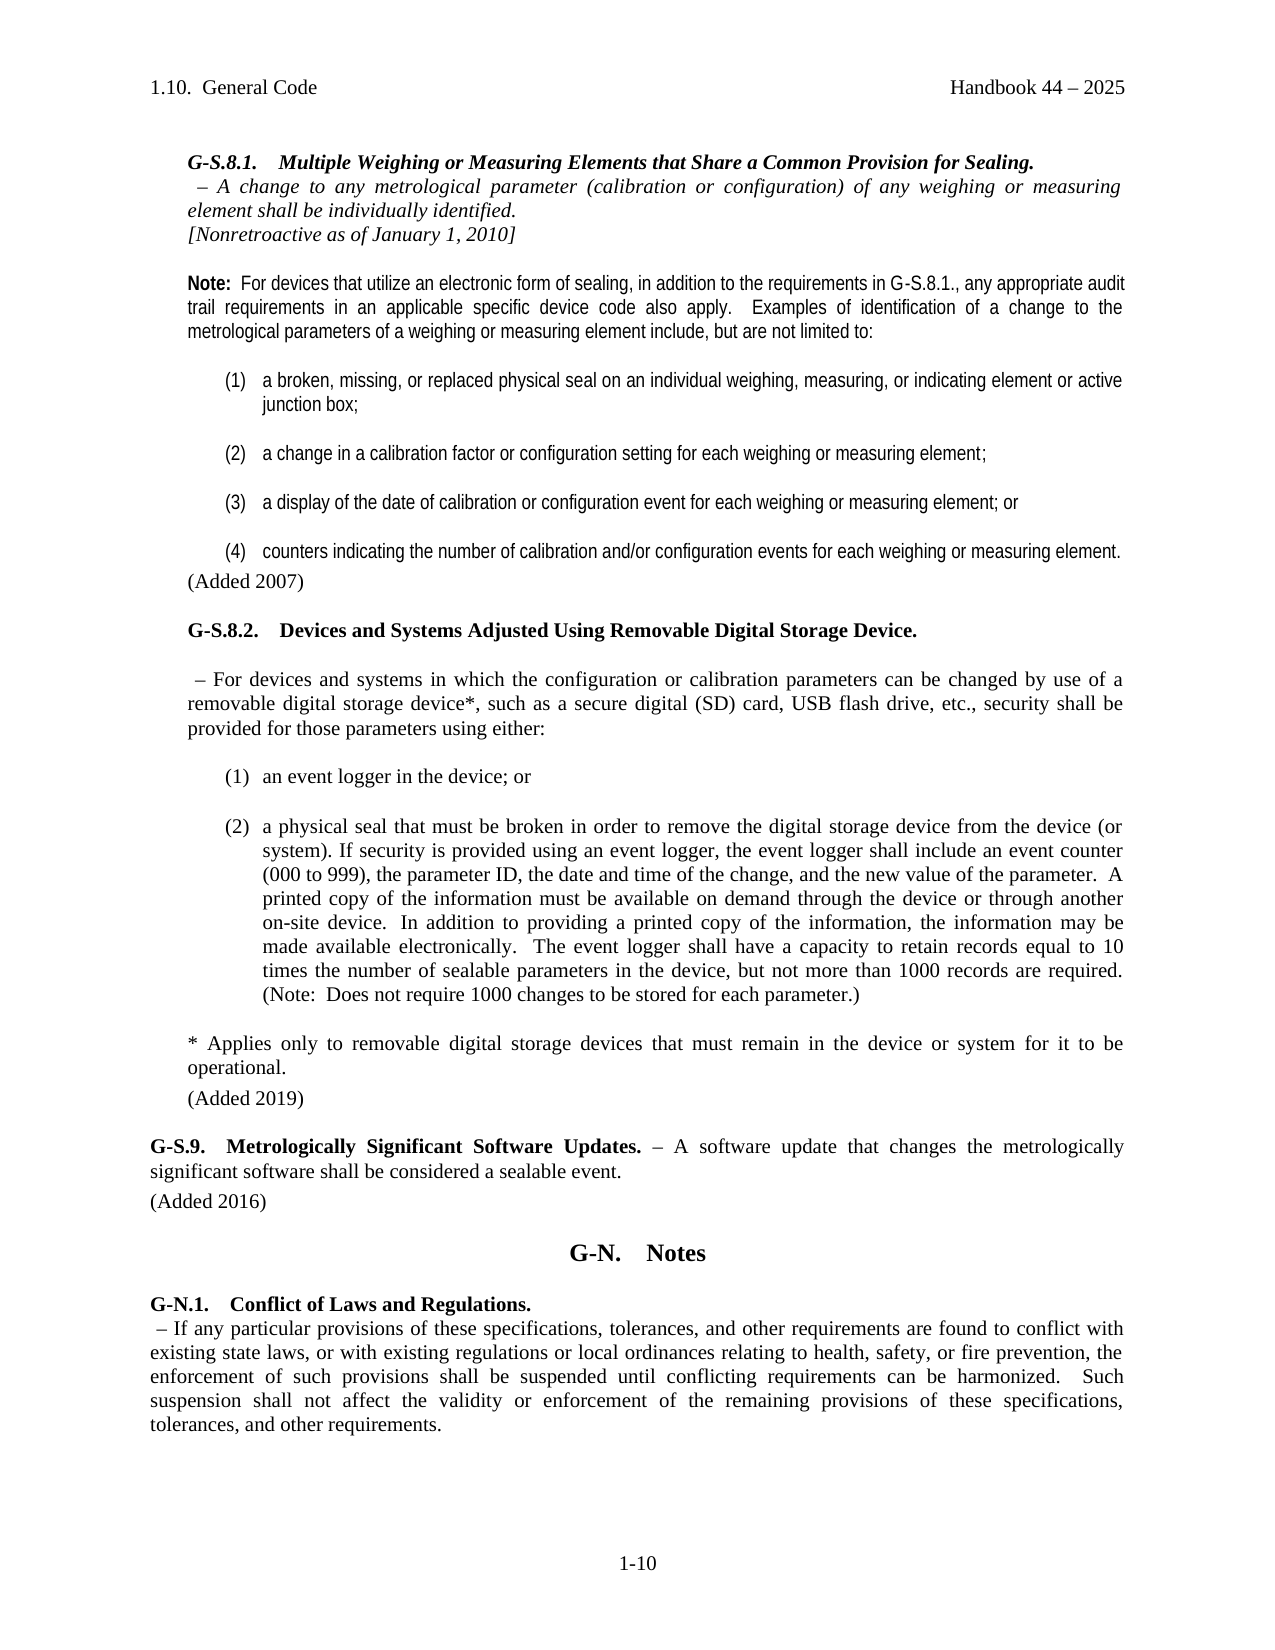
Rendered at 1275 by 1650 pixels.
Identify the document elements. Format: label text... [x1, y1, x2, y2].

text G-S.9. Metrologically Significant Software Updates. – A software update that changes the metrologically significant software shall be considered a sealable event. [150, 1134, 1125, 1183]
text – For devices and systems in which the configuration or calibration parameters can be changed by use of a removable digital storage device*, such as a secure digital (SD) card, USB flash drive, etc., security shall be provided for those parameters using either: [187, 667, 1125, 739]
subtitle G-S.8.2. Devices and Systems Adjusted Using Removable Digital Storage Device. [187, 618, 1125, 642]
list a broken, missing, or replaced physical seal on an individual weighing, measuring, or indicating element or active junction box; [225, 368, 1125, 416]
text – If any particular provisions of these specifications, tolerances, and other requirements are found to conflict with existing state laws, or with existing regulations or local ordinances relating to health, safety, or fire prevention, the enforcement of such provisions shall be suspended until conflicting requirements can be harmonized. Such suspension shall not affect the validity or enforcement of the remaining provisions of these specifications, tolerances, and other requirements. [150, 1316, 1125, 1436]
subtitle G-N.1. Conflict of Laws and Regulations. [150, 1292, 1125, 1316]
list a display of the date of calibration or configuration event for each weighing or measuring element; or [225, 490, 1125, 514]
text (Added 2007) [187, 569, 1125, 593]
subtitle G-N. Notes [150, 1238, 1125, 1267]
list a change in a calibration factor or configuration setting for each weighing or measuring element; [225, 441, 1125, 465]
text [Nonretroactive as of January 1, 2010] [187, 222, 1125, 246]
text Note: For devices that utilize an electronic form of sealing, in addition to the requirements in G-S.8.1., any appropriate audit trail requirements in an applicable specific device code also apply. Examples of identification of a change to the metrological parameters of a weighing or measuring element include, but are not limited to: [187, 271, 1125, 343]
list counters indicating the number of calibration and/or configuration events for each weighing or measuring element. [225, 539, 1125, 563]
list an event logger in the device; or [225, 764, 1125, 788]
text * Applies only to removable digital storage devices that must remain in the device or system for it to be operational. [187, 1031, 1125, 1079]
list a physical seal that must be broken in order to remove the digital storage device from the device (or system). If security is provided using an event logger, the event logger shall include an event counter (000 to 999), the parameter ID, the date and time of the change, and the new value of the parameter. A printed copy of the information must be available on demand through the device or through another on-site device. In addition to providing a printed copy of the information, the information may be made available electronically. The event logger shall have a capacity to retain records equal to 10 times the number of sealable parameters in the device, but not more than 1000 records are required. (Note: Does not require 1000 changes to be stored for each parameter.) [225, 813, 1125, 1006]
text (Added 2016) [150, 1189, 1125, 1213]
text (Added 2019) [187, 1085, 1125, 1109]
subtitle G-S.8.1. Multiple Weighing or Measuring Elements that Share a Common Provision for Sealing. [187, 150, 1125, 174]
text – A change to any metrological parameter (calibration or configuration) of any weighing or measuring element shall be individually identified. [187, 174, 1125, 222]
